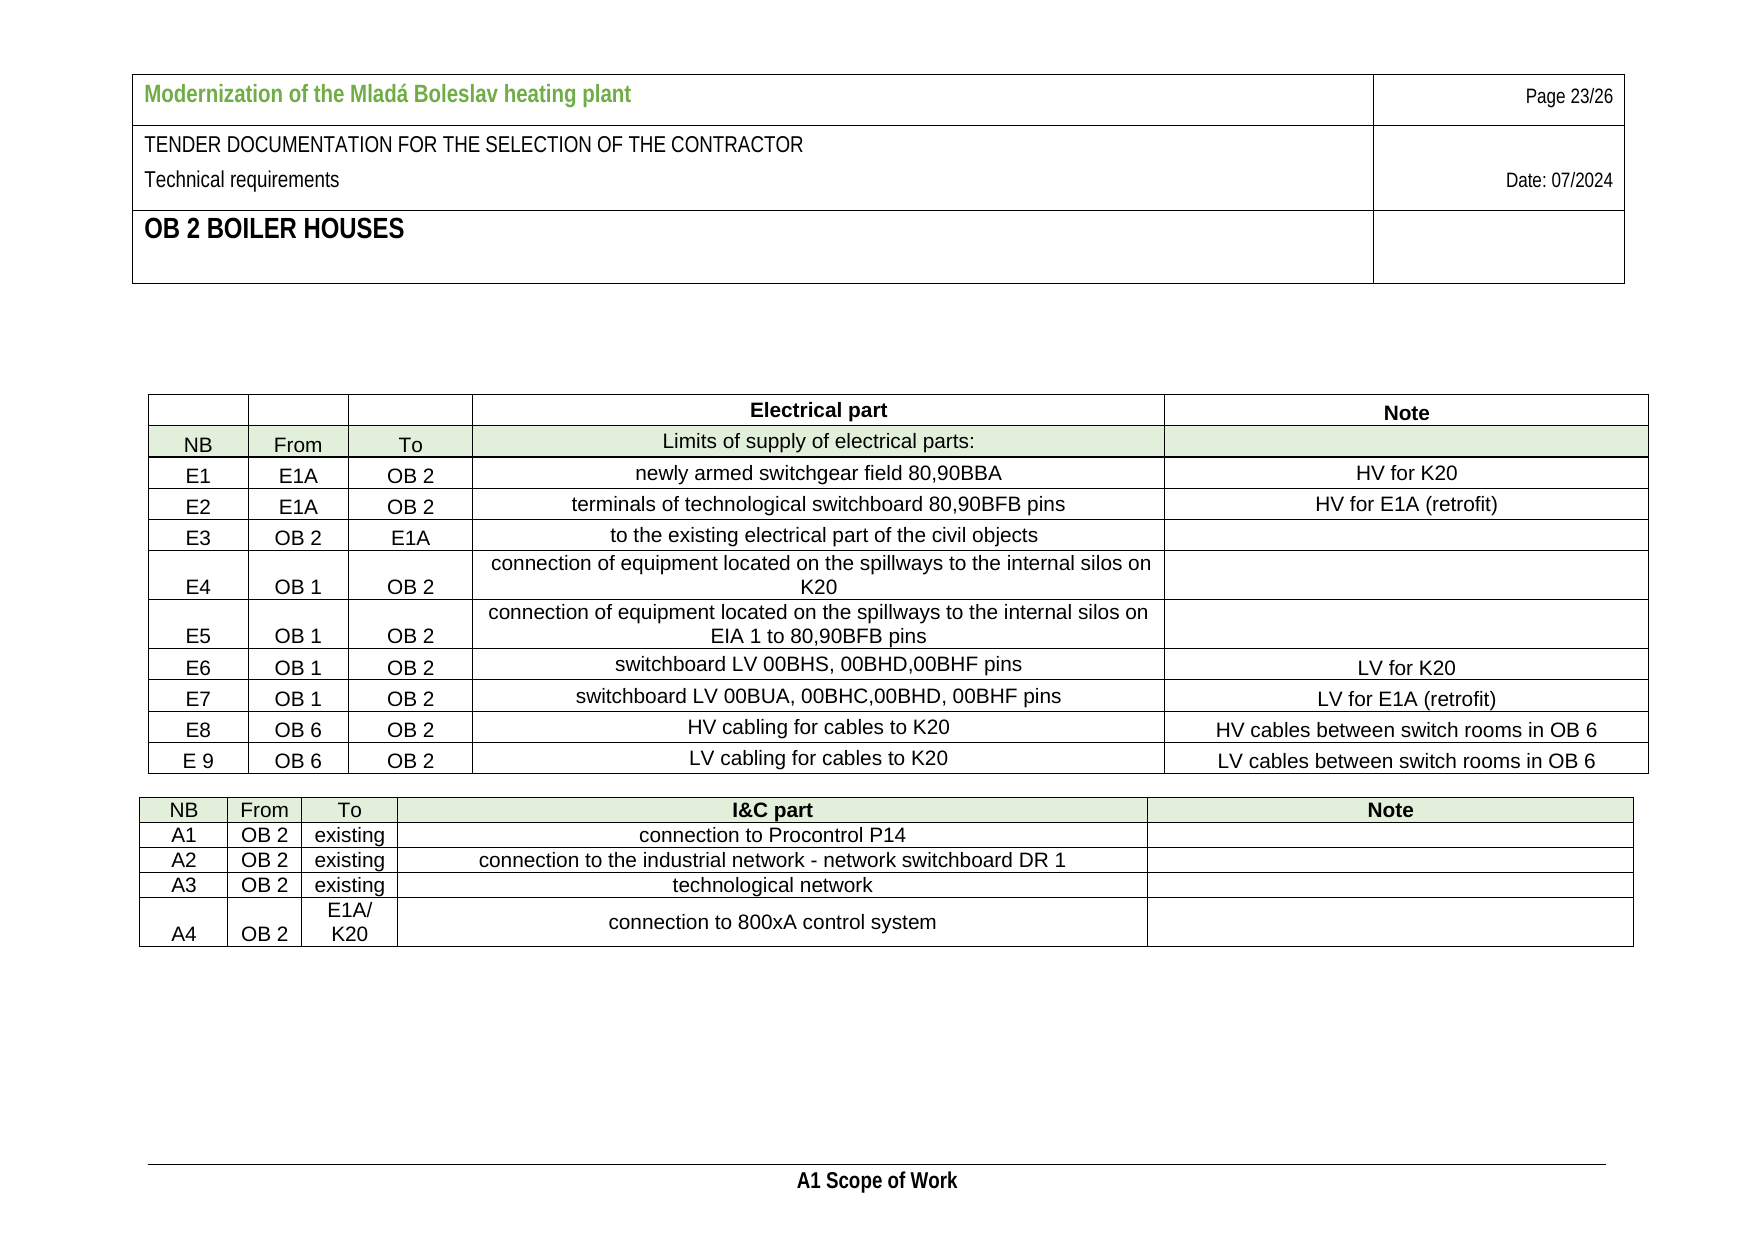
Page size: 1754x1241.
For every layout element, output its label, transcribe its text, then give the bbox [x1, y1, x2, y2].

table_cell OB 2 [349, 712, 472, 742]
table_cell OB 2 [349, 649, 472, 679]
table_cell OB 1 [249, 680, 348, 711]
table_cell From [249, 426, 348, 456]
table_cell OB 2 [349, 458, 472, 488]
table_cell connection of equipment located on the spillways to the internal silos on EIA 1 to 80,90BFB pins [473, 600, 1164, 648]
table_cell E1A [349, 520, 472, 550]
table_cell technological network [398, 873, 1147, 897]
table_cell existing [302, 873, 397, 897]
table_cell [1165, 520, 1648, 550]
table_cell E1A/K20 [302, 898, 397, 946]
table_cell switchboard LV 00BHS, 00BHD,00BHF pins [473, 649, 1164, 679]
table_header [349, 395, 472, 425]
table_cell E3 [149, 520, 248, 550]
table_cell OB 6 [249, 743, 348, 773]
table_cell Limits of supply of electrical parts: [473, 426, 1164, 456]
table_cell OB 2 [349, 489, 472, 519]
table_header To [302, 798, 397, 822]
table_cell newly armed switchgear field 80,90BBA [473, 458, 1164, 488]
table_cell existing [302, 823, 397, 847]
table_header Electrical part [473, 395, 1164, 425]
table_cell connection to Procontrol P14 [398, 823, 1147, 847]
table_cell [1148, 823, 1633, 847]
table_header [149, 395, 248, 425]
table_cell E6 [149, 649, 248, 679]
table_cell E1A [249, 489, 348, 519]
table_cell A4 [140, 898, 227, 946]
table_cell OB 2 [349, 680, 472, 711]
table_cell [1148, 873, 1633, 897]
table_cell NB [149, 426, 248, 456]
table_cell E4 [149, 551, 248, 599]
table_cell to the existing electrical part of the civil objects [473, 520, 1164, 550]
table_cell HV cabling for cables to K20 [473, 712, 1164, 742]
table_header I&C part [398, 798, 1147, 822]
table_cell E7 [149, 680, 248, 711]
table_cell [1165, 551, 1648, 599]
table_cell OB 2 [249, 520, 348, 550]
table_header NB [140, 798, 227, 822]
table_cell terminals of technological switchboard 80,90BFB pins [473, 489, 1164, 519]
table_cell OB 2 [228, 848, 301, 872]
table_cell OB 2 [349, 551, 472, 599]
table_cell LV for K20 [1165, 649, 1648, 679]
table_cell LV cabling for cables to K20 [473, 743, 1164, 773]
table_cell [1148, 898, 1633, 946]
table_cell To [349, 426, 472, 456]
table_header [249, 395, 348, 425]
table_header Note [1148, 798, 1633, 822]
table_cell OB 1 [249, 600, 348, 648]
table_cell A2 [140, 848, 227, 872]
table_header Note [1165, 395, 1648, 425]
table_cell connection of equipment located on the spillways to the internal silos on K20 [473, 551, 1164, 599]
table_cell E5 [149, 600, 248, 648]
table_cell OB 2 [228, 898, 301, 946]
table_cell OB 2 [228, 823, 301, 847]
table_cell A1 [140, 823, 227, 847]
table_cell connection to the industrial network - network switchboard DR 1 [398, 848, 1147, 872]
table_cell E 9 [149, 743, 248, 773]
table_cell connection to 800xA control system [398, 898, 1147, 946]
table_cell HV for K20 [1165, 458, 1648, 488]
table_cell LV cables between switch rooms in OB 6 [1165, 743, 1648, 773]
table_cell HV cables between switch rooms in OB 6 [1165, 712, 1648, 742]
table_cell [1165, 426, 1648, 456]
table_cell [1165, 600, 1648, 648]
table_cell E2 [149, 489, 248, 519]
table_cell OB 2 [349, 600, 472, 648]
table_cell LV for E1A (retrofit) [1165, 680, 1648, 711]
table_cell switchboard LV 00BUA, 00BHC,00BHD, 00BHF pins [473, 680, 1164, 711]
table_cell existing [302, 848, 397, 872]
table_cell OB 6 [249, 712, 348, 742]
table_cell [1148, 848, 1633, 872]
table_cell OB 2 [228, 873, 301, 897]
table_cell OB 2 [349, 743, 472, 773]
table_cell A3 [140, 873, 227, 897]
table_cell HV for E1A (retrofit) [1165, 489, 1648, 519]
table_cell E1A [249, 458, 348, 488]
table_cell OB 1 [249, 649, 348, 679]
table_cell E8 [149, 712, 248, 742]
table_header From [228, 798, 301, 822]
table_cell OB 1 [249, 551, 348, 599]
table_cell E1 [149, 458, 248, 488]
